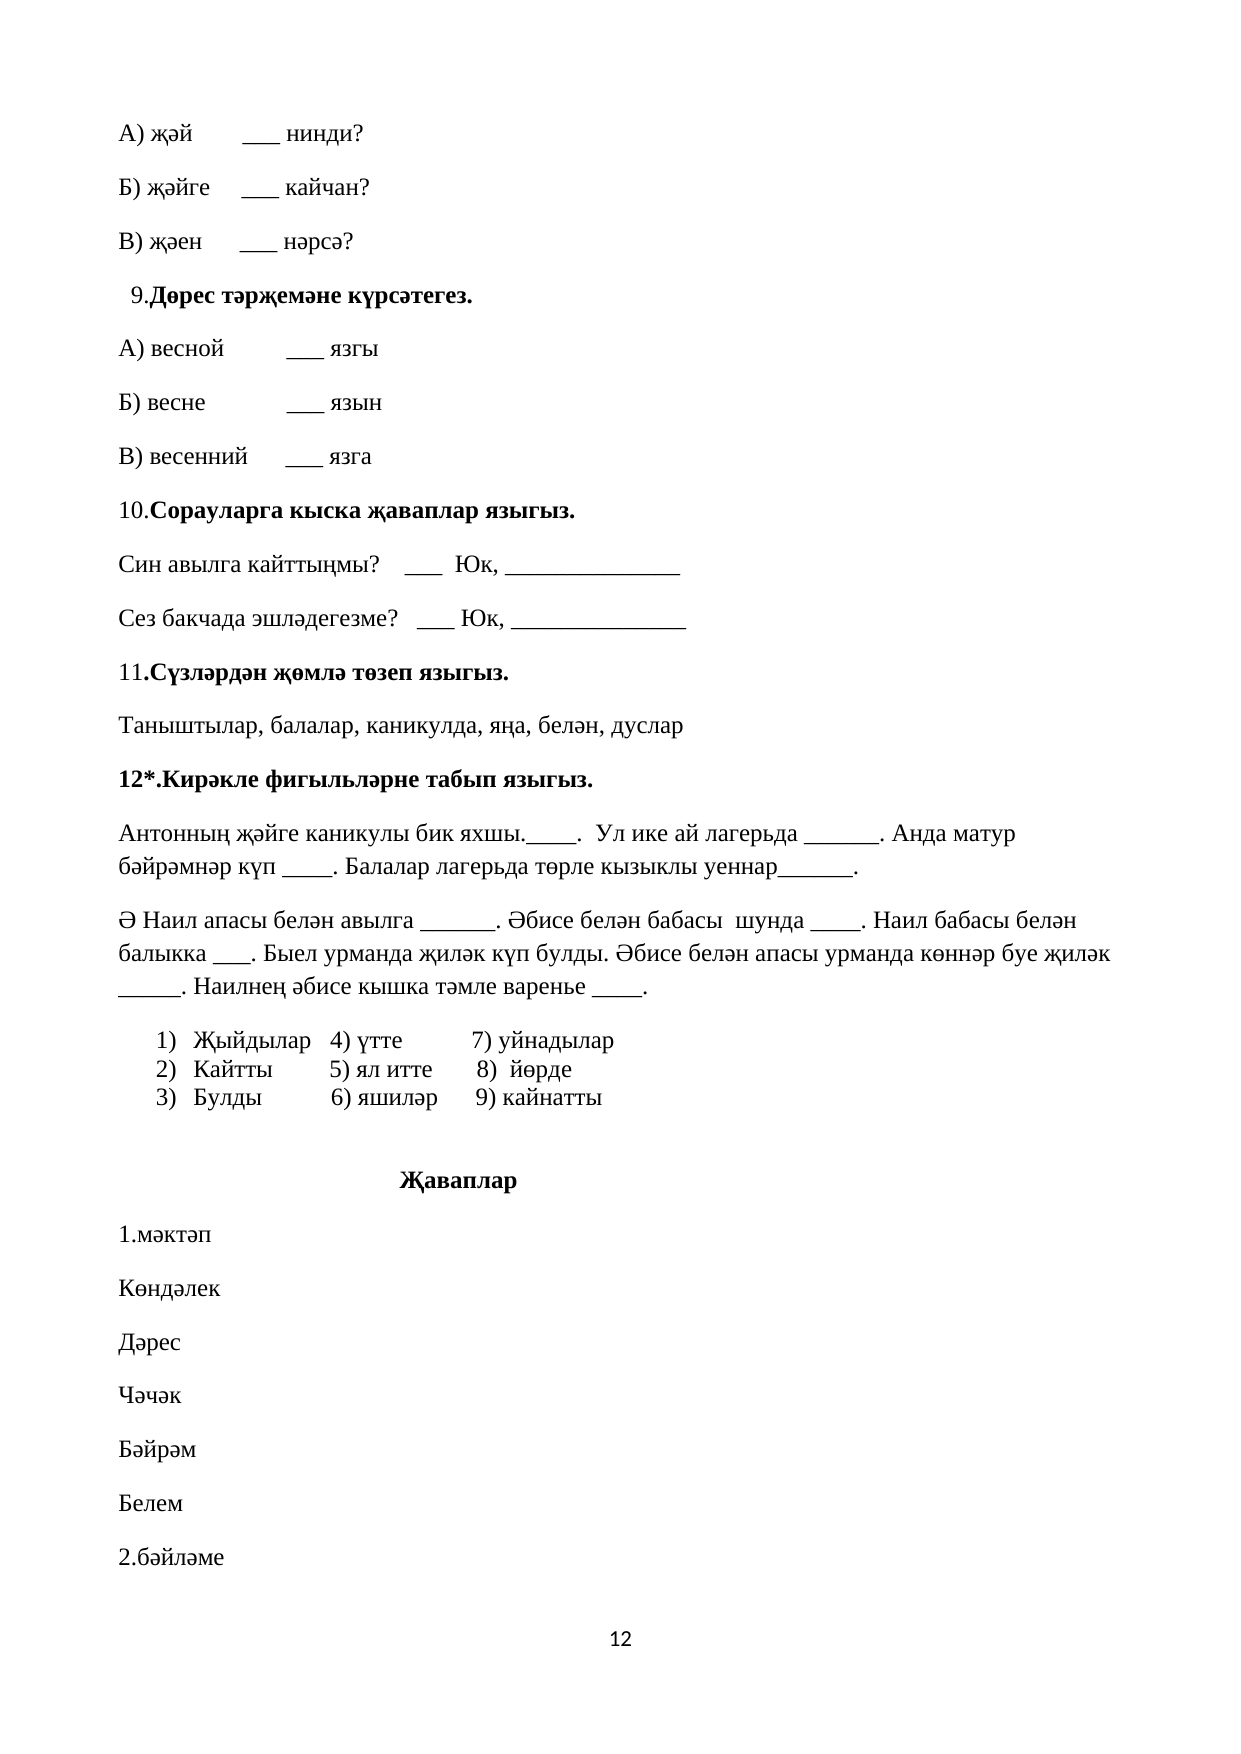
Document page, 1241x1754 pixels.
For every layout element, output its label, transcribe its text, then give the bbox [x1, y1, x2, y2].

text 10.Сорауларга кыска җаваплар языгыз. [118, 495, 1122, 524]
text Б) җәйге ___ кайчан? [118, 172, 1122, 201]
text Таныштылар, балалар, каникулда, яңа, белән, дуслар [118, 711, 1122, 739]
text А) весной ___ язгы [118, 333, 1122, 362]
text 1.мәктәп [118, 1219, 1122, 1248]
text Дәрес [118, 1327, 1122, 1355]
text Син авылга кайттыңмы? ___ Юк, ______________ [118, 549, 1122, 578]
text Б) весне ___ язын [118, 387, 1122, 416]
text Бәйрәм [118, 1434, 1122, 1463]
text В) весенний ___ язга [118, 441, 1122, 470]
list Булды 6) яшиләр 9) кайнатты [156, 1082, 1122, 1111]
text Белем [118, 1488, 1122, 1517]
text 9.Дөрес тәрҗемәне күрсәтегез. [118, 280, 1122, 308]
list Җыйдылар 4) үтте 7) уйнадылар [156, 1025, 1122, 1054]
text Җаваплар [118, 1165, 1122, 1194]
text 12*.Кирәкле фигыльләрне табып языгыз. [118, 764, 1122, 793]
list Кайтты 5) ял итте 8) йөрде [156, 1054, 1122, 1082]
text В) җәен ___ нәрсә? [118, 226, 1122, 254]
text 2.бәйләме [118, 1542, 1122, 1571]
text Чәчәк [118, 1381, 1122, 1409]
text 11.Сүзләрдән җөмлә төзеп языгыз. [118, 657, 1122, 685]
text Көндәлек [118, 1273, 1122, 1302]
text Ә Наил апасы белән авылга ______. Әбисе белән бабасы шунда ____. Наил бабасы белән балыкка ___. Быел урманда җиләк күп булды. Әбисе белән апасы урманда көннәр буе җиләк _____. Наилнең әбисе кышка тәмле варенье ____. [118, 905, 1122, 1000]
text Сез бакчада эшләдегезме? ___ Юк, ______________ [118, 603, 1122, 632]
text Антонның җәйге каникулы бик яхшы.____. Ул ике ай лагерьда ______. Анда матур бәйрәмнәр күп ____. Балалар лагерьда төрле кызыклы уеннар______. [118, 818, 1122, 880]
text А) җәй ___ нинди? [118, 118, 1122, 147]
